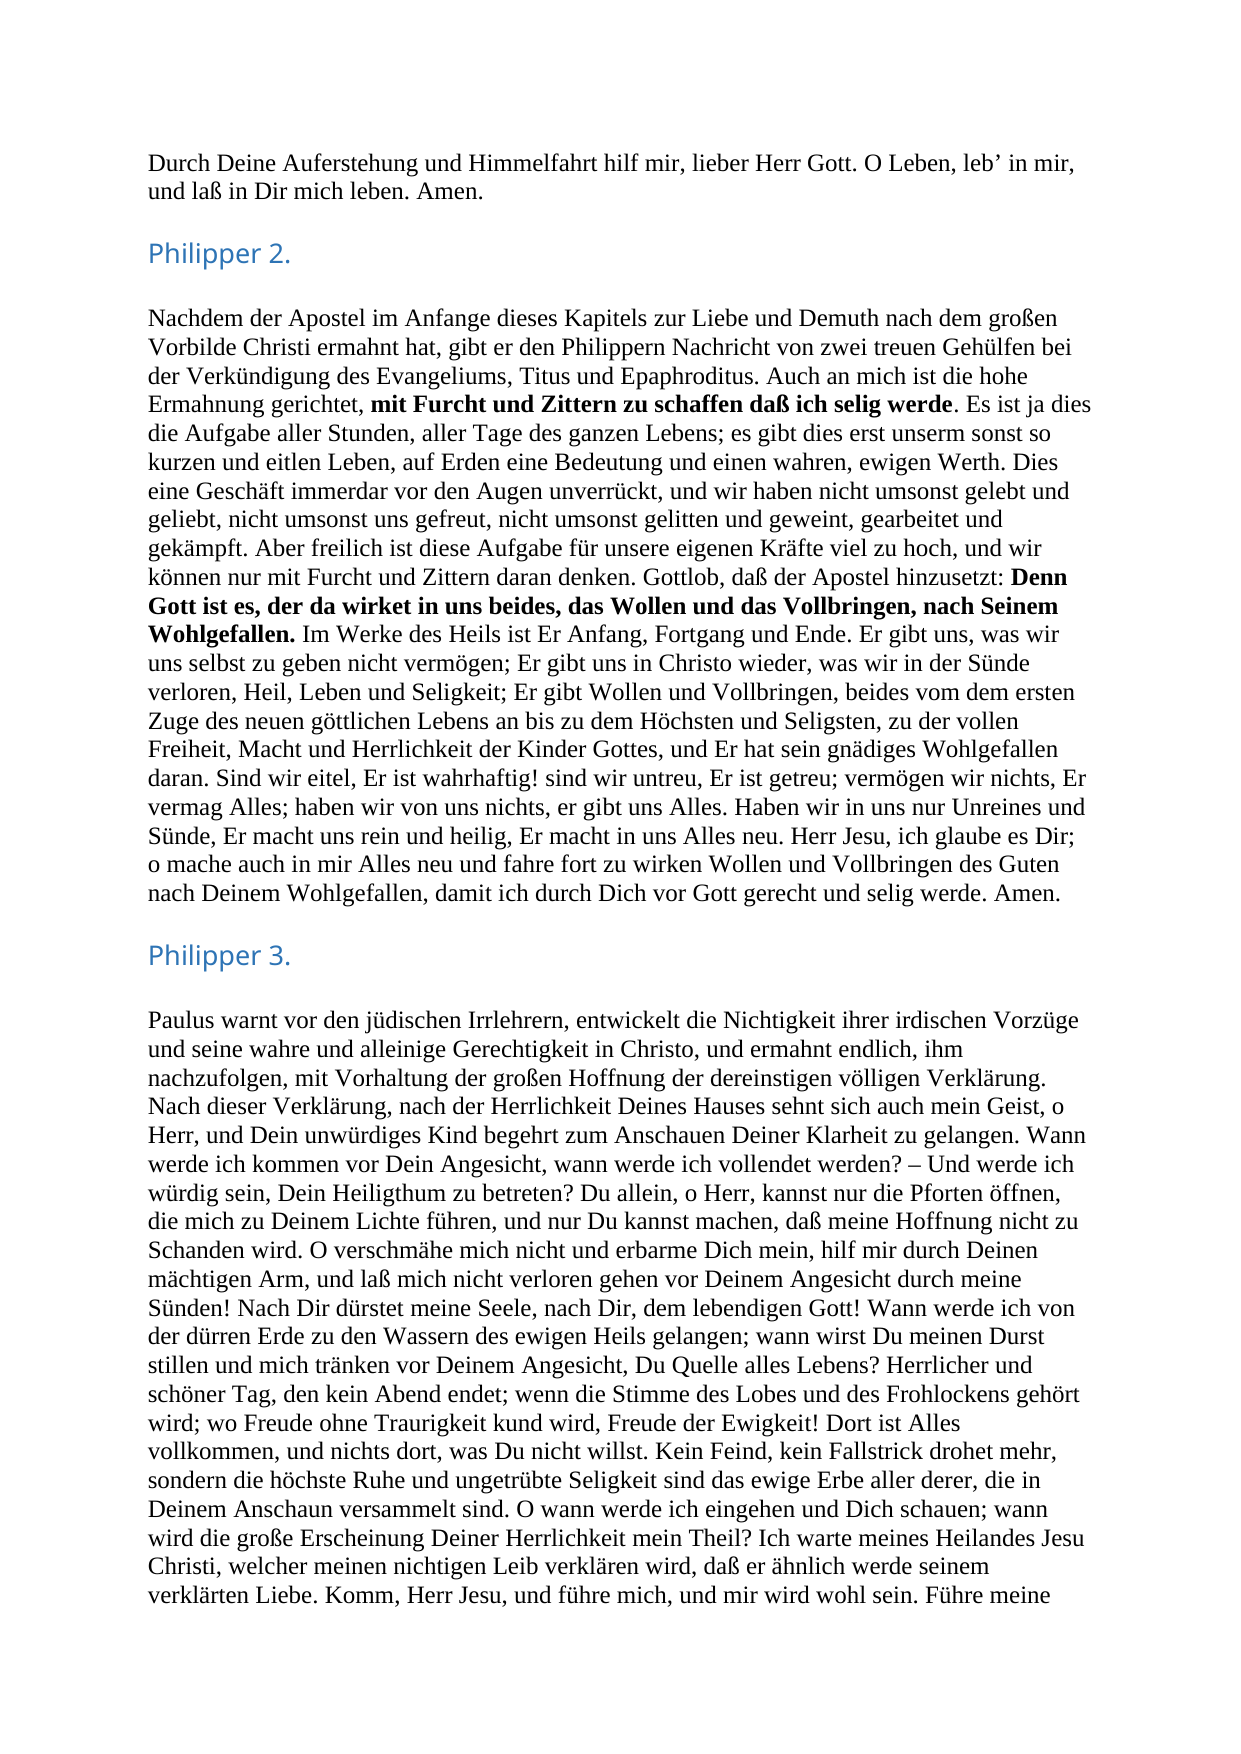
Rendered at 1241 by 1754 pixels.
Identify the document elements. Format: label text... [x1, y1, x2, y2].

text Nachdem der Apostel im Anfange dieses Kapitels zur Liebe und Demuth nach dem großen Vorbilde Christi ermahnt hat, gibt er den Philippern Nachricht von zwei treuen Gehülfen bei der Verkündigung des Evangeliums, Titus und Epaphroditus. Auch an mich ist die hohe Ermahnung gerichtet, mit Furcht und Zittern zu schaffen daß ich selig werde. Es ist ja dies die Aufgabe aller Stunden, aller Tage des ganzen Lebens; es gibt dies erst unserm sonst so kurzen und eitlen Leben, auf Erden eine Bedeutung und einen wahren, ewigen Werth. Dies eine Geschäft immerdar vor den Augen unverrückt, und wir haben nicht umsonst gelebt und geliebt, nicht umsonst uns gefreut, nicht umsonst gelitten und geweint, gearbeitet und gekämpft. Aber freilich ist diese Aufgabe für unsere eigenen Kräfte viel zu hoch, und wir können nur mit Furcht und Zittern daran denken. Gottlob, daß der Apostel hinzusetzt: Denn Gott ist es, der da wirket in uns beides, das Wollen und das Vollbringen, nach Seinem Wohlgefallen. Im Werke des Heils ist Er Anfang, Fortgang und Ende. Er gibt uns, was wir uns selbst zu geben nicht vermögen; Er gibt uns in Christo wieder, was wir in der Sünde verloren, Heil, Leben und Seligkeit; Er gibt Wollen und Vollbringen, beides vom dem ersten Zuge des neuen göttlichen Lebens an bis zu dem Höchsten und Seligsten, zu der vollen Freiheit, Macht und Herrlichkeit der Kinder Gottes, und Er hat sein gnädiges Wohlgefallen daran. Sind wir eitel, Er ist wahrhaftig! sind wir untreu, Er ist getreu; vermögen wir nichts, Er vermag Alles; haben wir von uns nichts, er gibt uns Alles. Haben wir in uns nur Unreines und Sünde, Er macht uns rein und heilig, Er macht in uns Alles neu. Herr Jesu, ich glaube es Dir; o mache auch in mir Alles neu und fahre fort zu wirken Wollen und Vollbringen des Guten nach Deinem Wohlgefallen, damit ich durch Dich vor Gott gerecht und selig werde. Amen. [148, 303, 1093, 907]
text Durch Deine Auferstehung und Himmelfahrt hilf mir, lieber Herr Gott. O Leben, leb’ in mir, und laß in Dir mich leben. Amen. [148, 148, 1093, 205]
subtitle Philipper 2. [148, 234, 1093, 271]
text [148, 1005, 1093, 1609]
subtitle Philipper 3. [148, 936, 1093, 973]
